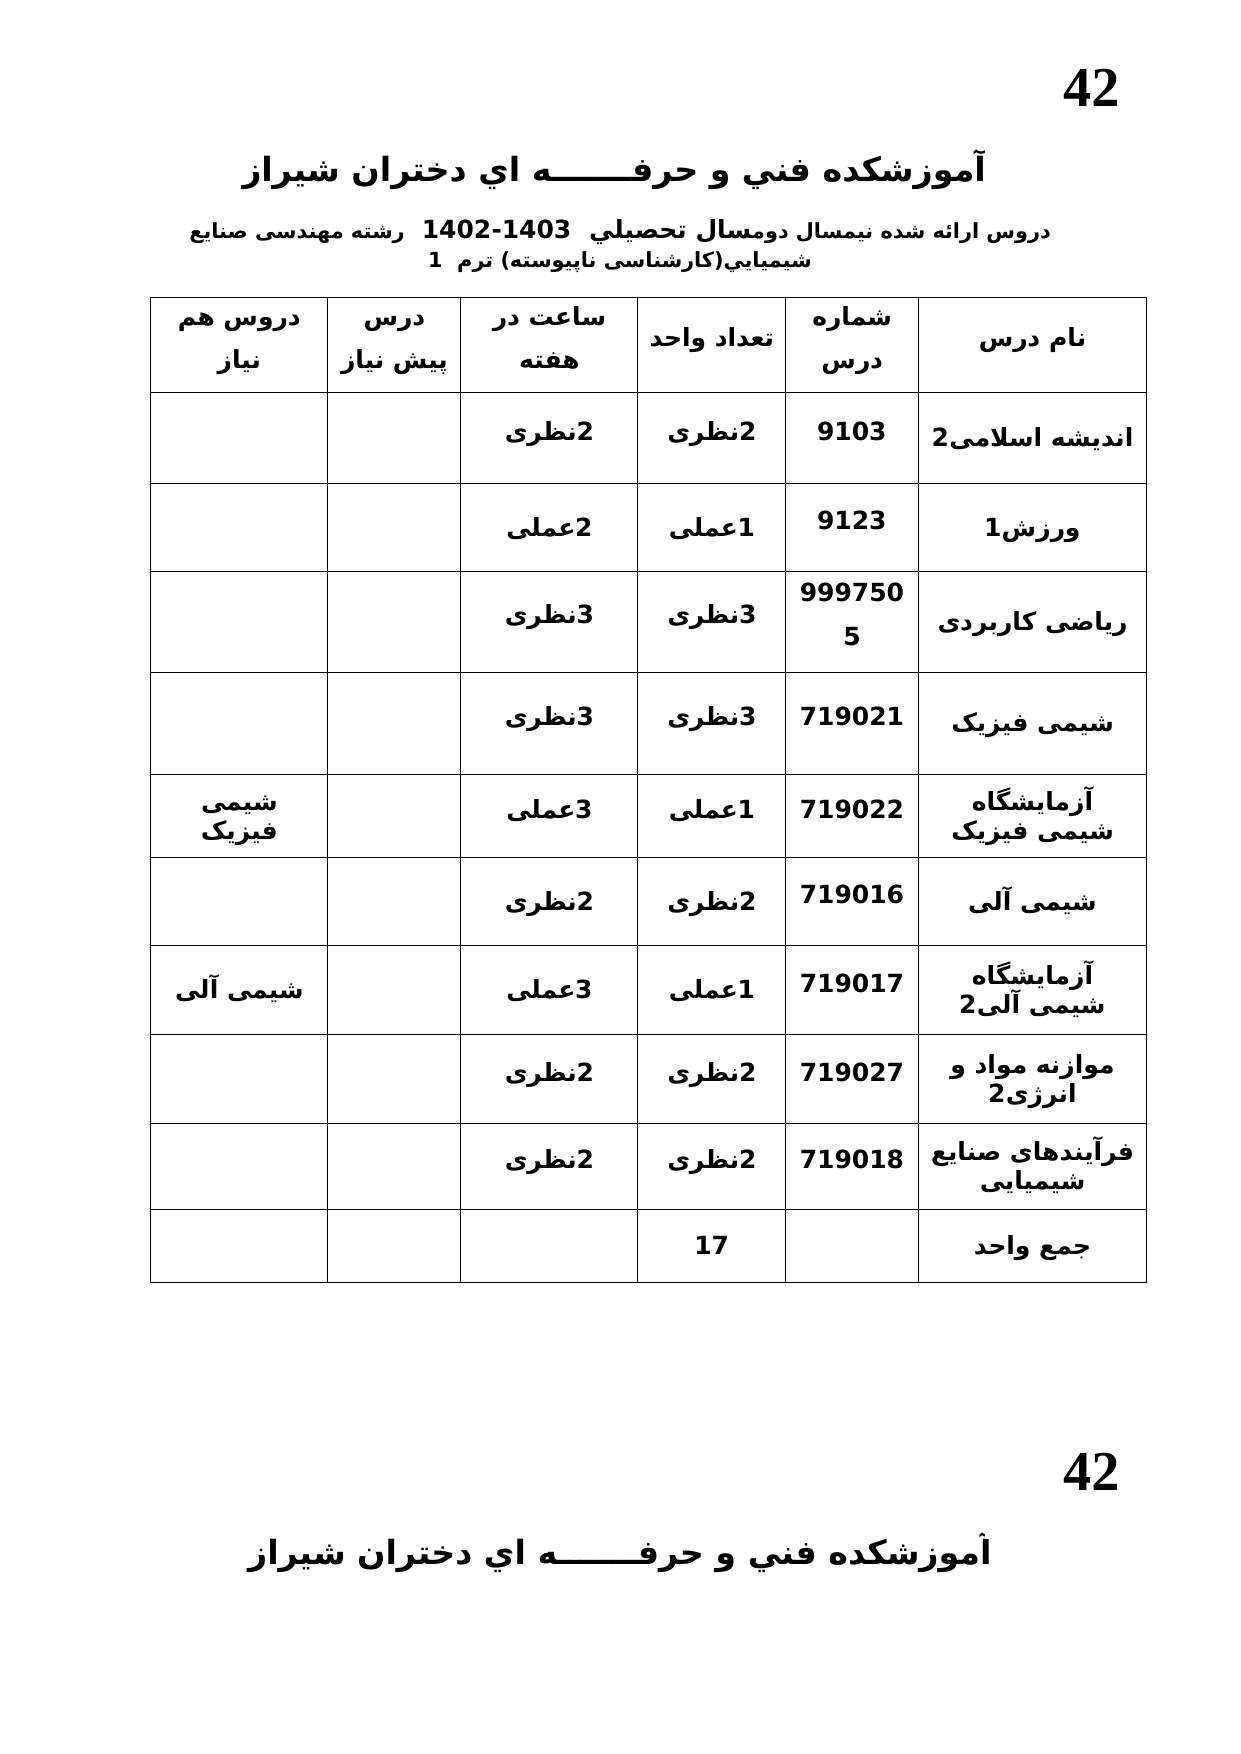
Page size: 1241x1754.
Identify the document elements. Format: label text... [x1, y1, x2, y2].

table_cell 2نظری [638, 1124, 785, 1209]
table_cell 719027 [786, 1035, 918, 1123]
table_cell [151, 858, 327, 945]
table_cell شیمی آلی [919, 858, 1146, 945]
table_cell [151, 1035, 327, 1123]
table_cell [328, 572, 460, 672]
table_cell فرآیندهای صنایع شیمیایی [919, 1124, 1146, 1209]
table_cell [151, 393, 327, 483]
table_header دروس هم نياز [151, 298, 327, 392]
table_cell 2نظری [638, 1035, 785, 1123]
table_cell [328, 858, 460, 945]
table_cell 3نظری [461, 572, 637, 672]
table_cell شیمی آلی [151, 946, 327, 1034]
table_cell 3عملی [461, 946, 637, 1034]
table_cell [151, 484, 327, 571]
table_cell 3نظری [638, 673, 785, 774]
table_cell 1عملی [638, 484, 785, 571]
table_cell [151, 673, 327, 774]
table_cell 9103 [786, 393, 918, 483]
table_cell 3نظری [461, 673, 637, 774]
table_cell اندیشه اسلامی2 [919, 393, 1146, 483]
table_cell 9997505 [786, 572, 918, 672]
table_cell [151, 1124, 327, 1209]
table_cell 719022 [786, 775, 918, 857]
table_cell [328, 484, 460, 571]
table_header درس پيش نياز [328, 298, 460, 392]
table_cell شیمی فیزیک [151, 775, 327, 857]
table_cell شیمی فیزیک [919, 673, 1146, 774]
table_header ساعت در هفته [461, 298, 637, 392]
table_cell 2نظری [638, 858, 785, 945]
table_cell 2نظری [461, 1124, 637, 1209]
table_cell 3عملی [461, 775, 637, 857]
table_cell [328, 673, 460, 774]
table_cell 1عملی [638, 775, 785, 857]
table_cell 9123 [786, 484, 918, 571]
text آموزشکده فني و حرفـــــــه اي دختران شيراز [150, 150, 1090, 189]
table_cell [328, 393, 460, 483]
table_cell 2نظری [461, 393, 637, 483]
table_cell 3نظری [638, 572, 785, 672]
table_cell ورزش1 [919, 484, 1146, 571]
table_cell ریاضی کاربردی [919, 572, 1146, 672]
text دروس ارائه شده نيمسال دومسال تحصيلي 1403-1402 رشته مهندسی صنايع شيميايي(کارشناسی ناپیوسته) ترم 1 [150, 215, 1090, 272]
table_header نام درس [919, 298, 1146, 392]
text آموزشکده فني و حرفـــــــه اي دختران شيراز [150, 1534, 1090, 1573]
table_cell 17 [638, 1210, 785, 1282]
table_cell 2نظری [461, 1035, 637, 1123]
table_cell 719016 [786, 858, 918, 945]
table_cell [328, 1210, 460, 1282]
table_cell موازنه مواد و انرژی2 [919, 1035, 1146, 1123]
table_cell [328, 775, 460, 857]
table_cell 2نظری [461, 858, 637, 945]
table_cell 1عملی [638, 946, 785, 1034]
table_cell [328, 946, 460, 1034]
table_cell 719018 [786, 1124, 918, 1209]
table_cell [328, 1035, 460, 1123]
table_cell [151, 572, 327, 672]
table_cell 2نظری [638, 393, 785, 483]
table_cell [151, 1210, 327, 1282]
table_cell آزمایشگاه شیمی فیزیک [919, 775, 1146, 857]
table_cell آزمایشگاه شیمی آلی2 [919, 946, 1146, 1034]
table_cell 719017 [786, 946, 918, 1034]
table_cell [328, 1124, 460, 1209]
table_cell 719021 [786, 673, 918, 774]
table_header تعداد واحد [638, 298, 785, 392]
table_cell 2عملی [461, 484, 637, 571]
table_cell جمع واحد [919, 1210, 1146, 1282]
table_cell [461, 1210, 637, 1282]
table_header شماره درس [786, 298, 918, 392]
table_cell [786, 1210, 918, 1282]
